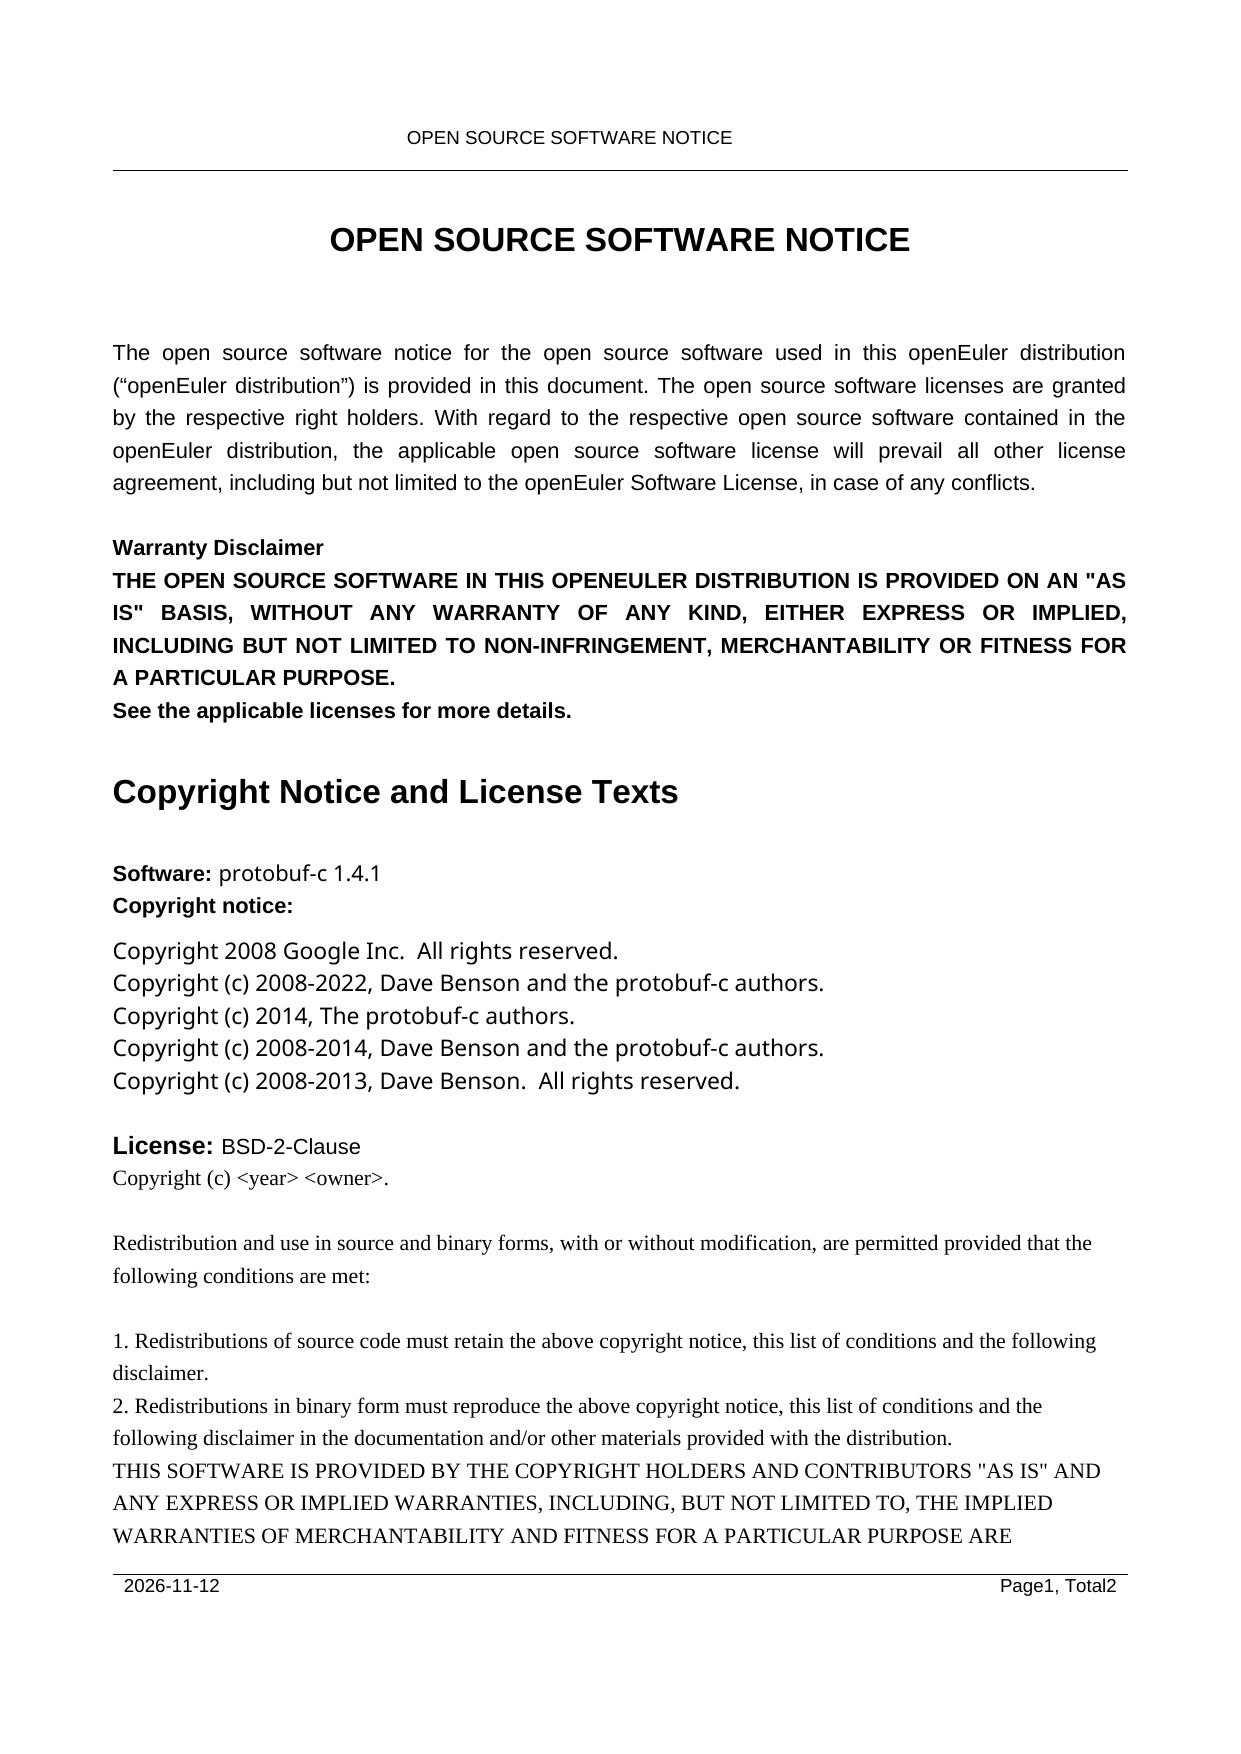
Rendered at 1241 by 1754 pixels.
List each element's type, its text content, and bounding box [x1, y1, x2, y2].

text License: BSD-2-Clause [112, 1129, 1128, 1161]
text Copyright Notice and License Texts [112, 759, 1128, 824]
text The open source software notice for the open source software used in this openEuler distribution (“openEuler distribution”) is provided in this document. The open source software licenses are granted by the respective right holders. With regard to the respective open source software contained in the openEuler distribution, the applicable open source software license will prevail all other license agreement, including but not limited to the openEuler Software License, in case of any conflicts. [112, 336, 1128, 499]
text OPEN SOURCE SOFTWARE NOTICE [112, 206, 1128, 271]
text Copyright 2008 Google Inc. All rights reserved. Copyright (c) 2008-2022, Dave Benson and the protobuf-c authors. Copyright (c) 2014, The protobuf-c authors. Copyright (c) 2008-2014, Dave Benson and the protobuf-c authors. Copyright (c) 2008-2013, Dave Benson. All rights reserved. [112, 934, 1128, 1129]
text Warranty Disclaimer [112, 531, 1128, 564]
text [112, 1161, 1128, 1551]
text Copyright notice: [112, 889, 1128, 921]
title Software: protobuf-c 1.4.1 [112, 856, 1128, 889]
text THE OPEN SOURCE SOFTWARE IN THIS OPENEULER DISTRIBUTION IS PROVIDED ON AN "AS IS" BASIS, WITHOUT ANY WARRANTY OF ANY KIND, EITHER EXPRESS OR IMPLIED, INCLUDING BUT NOT LIMITED TO NON-INFRINGEMENT, MERCHANTABILITY OR FITNESS FOR A PARTICULAR PURPOSE. See the applicable licenses for more details. [112, 564, 1128, 726]
